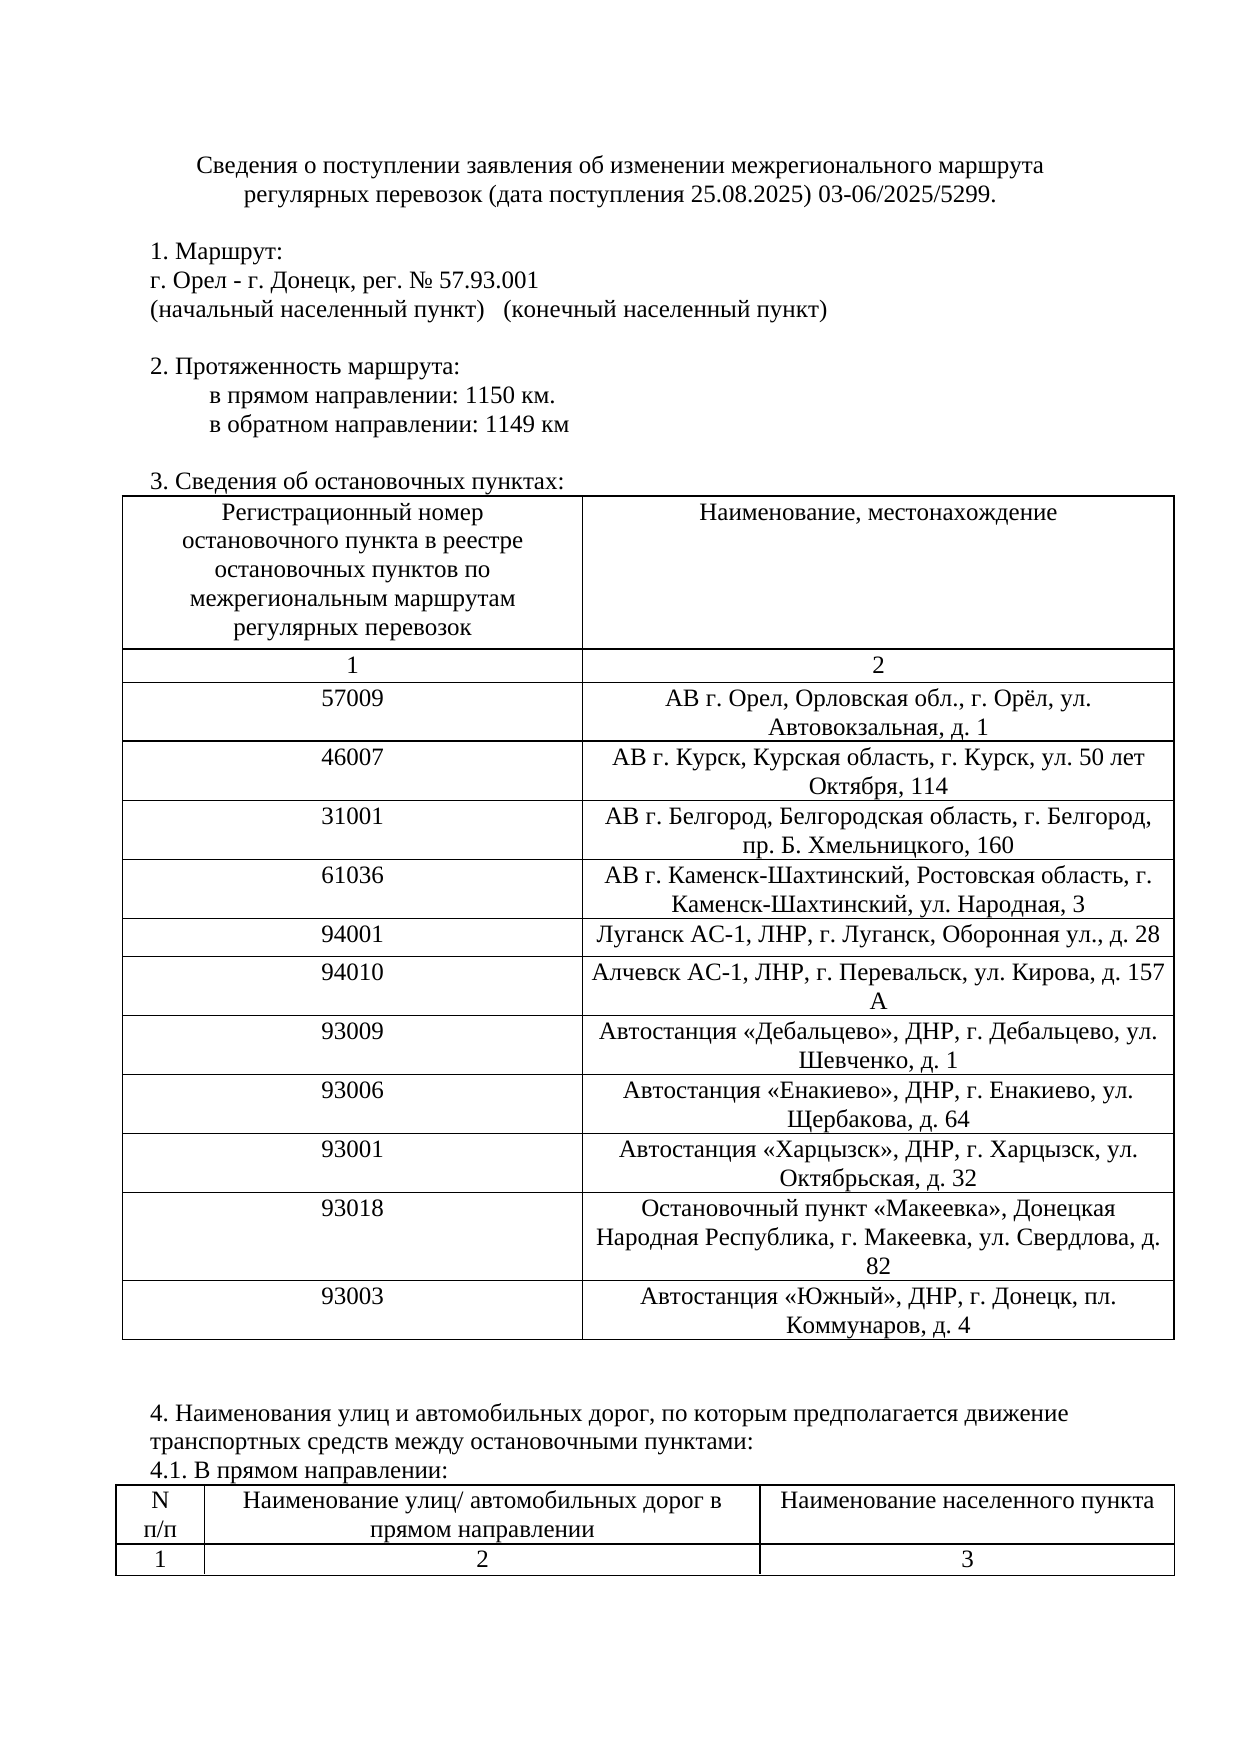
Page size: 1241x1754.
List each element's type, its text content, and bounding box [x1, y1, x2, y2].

text 4. Наименования улиц и автомобильных дорог, по которым предполагается движение транспортных средств между остановочными пунктами: [150, 1398, 1090, 1455]
table_cell 31001 [123, 801, 582, 858]
text г. Орел - г. Донецк, рег. № 57.93.001 [150, 265, 1090, 294]
table_cell АВ г. Белгород, Белгородская область, г. Белгород, пр. Б. Хмельницкого, 160 [583, 801, 1173, 858]
table_header Наименование населенного пункта [761, 1486, 1174, 1543]
table_cell 61036 [123, 860, 582, 918]
table_header Регистрационный номер остановочного пункта в реестре остановочных пунктов по межрегиональным маршрутам регулярных перевозок [123, 497, 582, 648]
table_header Наименование улиц/ автомобильных дорог в прямом направлении [205, 1486, 759, 1543]
table_header N п/п [117, 1486, 204, 1543]
text 4.1. В прямом направлении: [150, 1455, 1090, 1484]
text в прямом направлении: 1150 км. [150, 380, 1090, 409]
table_cell 93001 [123, 1134, 582, 1192]
table_cell 94001 [123, 919, 582, 956]
table_cell Автостанция «Южный», ДНР, г. Донецк, пл. Коммунаров, д. 4 [583, 1281, 1173, 1339]
table_cell 1 [123, 650, 582, 681]
table_cell Луганск АС-1, ЛНР, г. Луганск, Оборонная ул., д. 28 [583, 919, 1173, 956]
table_cell 1 [117, 1545, 204, 1574]
table_cell 2 [583, 650, 1173, 681]
table_cell Автостанция «Енакиево», ДНР, г. Енакиево, ул. Щербакова, д. 64 [583, 1075, 1173, 1133]
table_cell 93003 [123, 1281, 582, 1339]
table_header Наименование, местонахождение [583, 497, 1173, 648]
table_cell 94010 [123, 957, 582, 1014]
table_cell 93006 [123, 1075, 582, 1133]
text 2. Протяженность маршрута: [150, 351, 1090, 380]
table_cell АВ г. Орел, Орловская обл., г. Орёл, ул. Автовокзальная, д. 1 [583, 683, 1173, 740]
table_cell 93018 [123, 1193, 582, 1279]
table_cell 46007 [123, 742, 582, 799]
table_cell Алчевск АС-1, ЛНР, г. Перевальск, ул. Кирова, д. 157 А [583, 957, 1173, 1014]
table_cell 93009 [123, 1016, 582, 1074]
table_cell Остановочный пункт «Макеевка», Донецкая Народная Республика, г. Макеевка, ул. Свердлова, д. 82 [583, 1193, 1173, 1279]
text 1. Маршрут: [150, 236, 1090, 265]
text в обратном направлении: 1149 км [150, 409, 1090, 437]
table_cell АВ г. Курск, Курская область, г. Курск, ул. 50 лет Октября, 114 [583, 742, 1173, 799]
table_cell АВ г. Каменск-Шахтинский, Ростовская область, г. Каменск-Шахтинский, ул. Народная, 3 [583, 860, 1173, 918]
text 3. Сведения об остановочных пунктах: [150, 466, 1090, 495]
text Сведения о поступлении заявления об изменении межрегионального маршрута регулярных перевозок (дата поступления 25.08.2025) 03-06/2025/5299. [150, 150, 1090, 207]
table_cell Автостанция «Дебальцево», ДНР, г. Дебальцево, ул. Шевченко, д. 1 [583, 1016, 1173, 1074]
table_cell 2 [205, 1545, 759, 1574]
table_cell 3 [761, 1545, 1174, 1574]
text (начальный населенный пункт) (конечный населенный пункт) [150, 294, 1090, 322]
table_cell Автостанция «Харцызск», ДНР, г. Харцызск, ул. Октябрьская, д. 32 [583, 1134, 1173, 1192]
table_cell 57009 [123, 683, 582, 740]
